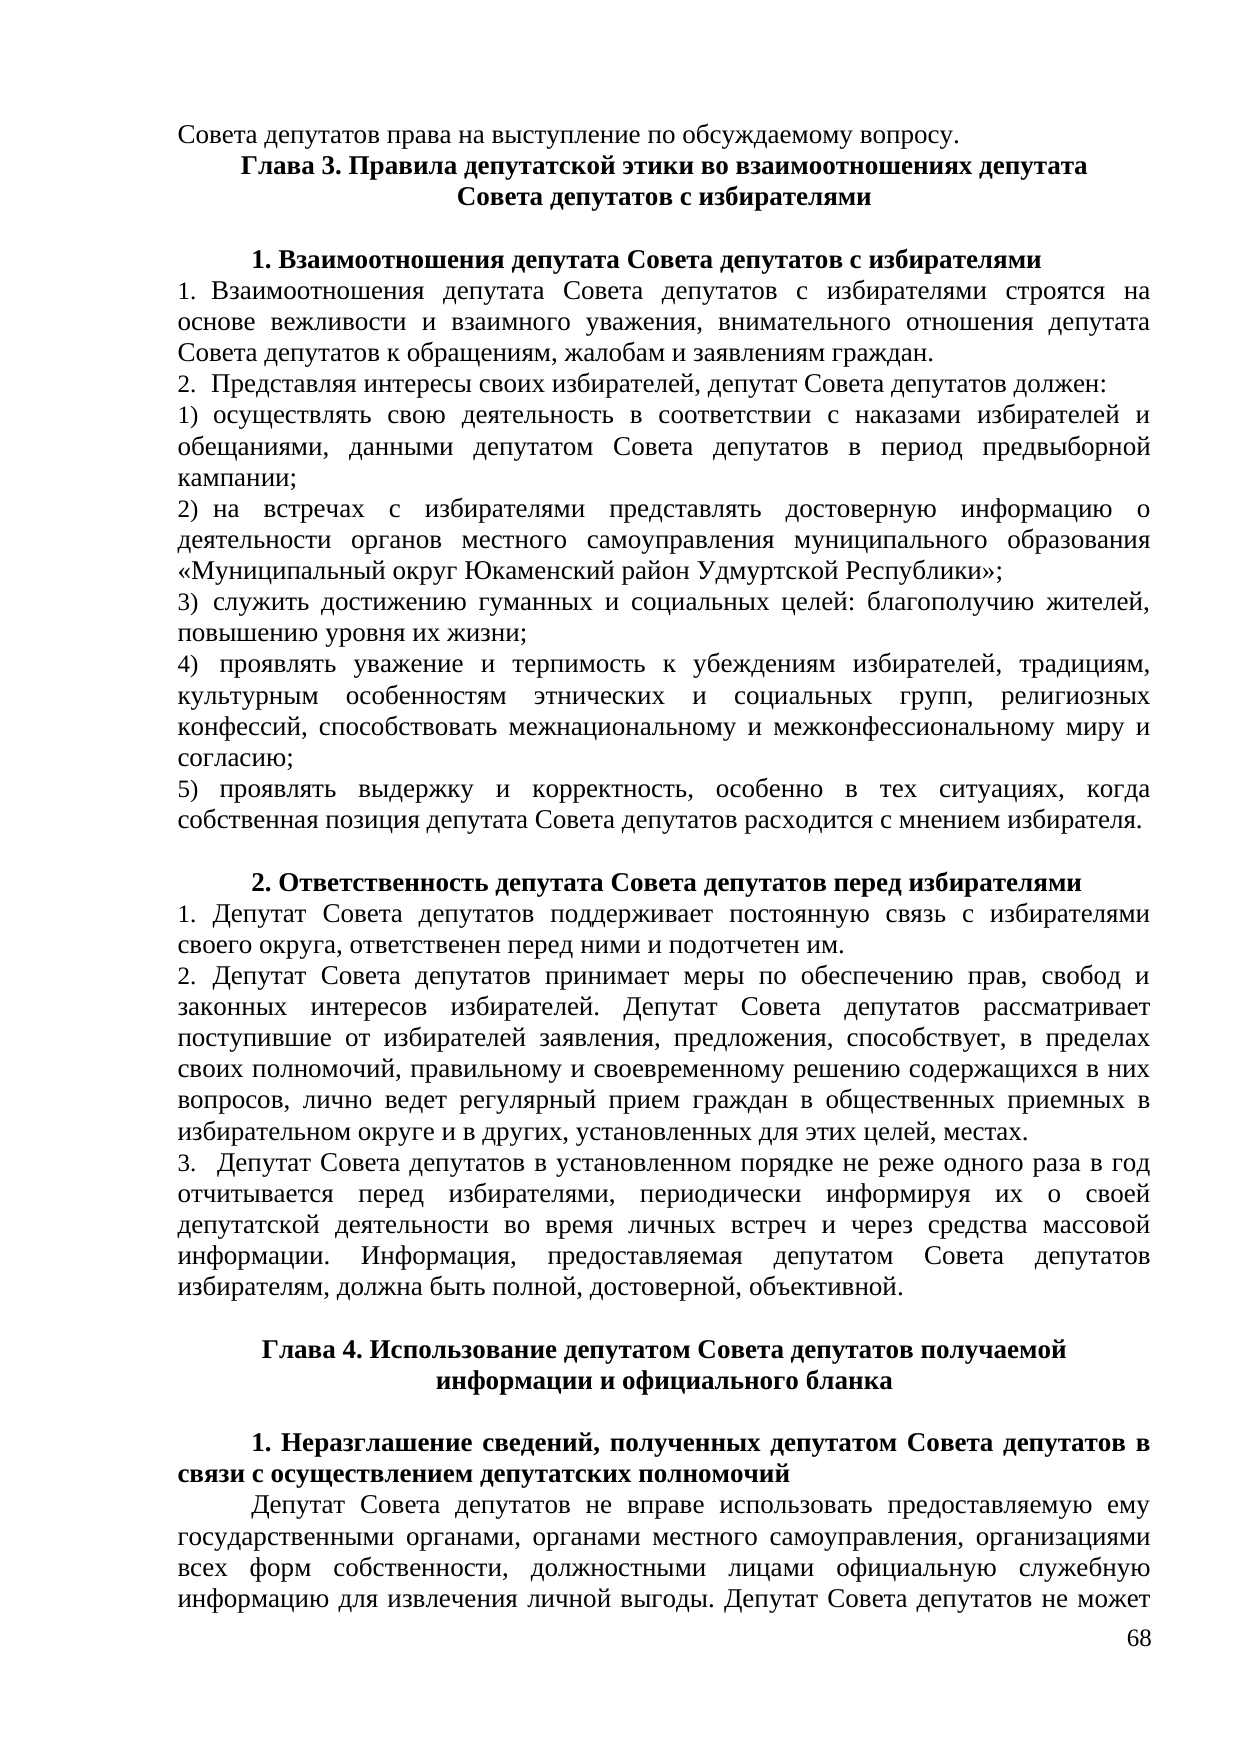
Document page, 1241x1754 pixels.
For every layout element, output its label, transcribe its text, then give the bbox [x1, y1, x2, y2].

text Совета депутатов с избирателями [177, 180, 1152, 212]
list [177, 118, 1152, 149]
list Взаимоотношения депутата Совета депутатов с избирателями строятся на основе вежливости и взаимного уважения, внимательного отношения депутата Совета депутатов к обращениям, жалобам и заявлениям граждан. [177, 274, 1152, 367]
text 1. Взаимоотношения депутата Совета депутатов с избирателями [177, 243, 1152, 274]
text Глава 4. Использование депутатом Совета депутатов получаемой информации и официального бланка [177, 1333, 1152, 1395]
text Глава 3. Правила депутатской этики во взаимоотношениях депутата [177, 149, 1152, 180]
text 1. Неразглашение сведений, полученных депутатом Совета депутатов в связи с осуществлением депутатских полномочий [177, 1426, 1152, 1488]
text 2. Ответственность депутата Совета депутатов перед избирателями [177, 866, 1152, 897]
list Депутат Совета депутатов принимает меры по обеспечению прав, свобод и законных интересов избирателей. Депутат Совета депутатов рассматривает поступившие от избирателей заявления, предложения, способствует, в пределах своих полномочий, правильному и своевременному решению содержащихся в них вопросов, лично ведет регулярный прием граждан в общественных приемных в избирательном округе и в других, установленных для этих целей, местах. [177, 959, 1152, 1146]
list на встречах с избирателями представлять достоверную информацию о деятельности органов местного самоуправления муниципального образования «Муниципальный округ Юкаменский район Удмуртской Республики»; [177, 492, 1152, 585]
list осуществлять свою деятельность в соответствии с наказами избирателей и обещаниями, данными депутатом Совета депутатов в период предвыборной кампании; [177, 398, 1152, 492]
list проявлять выдержку и корректность, особенно в тех ситуациях, когда собственная позиция депутата Совета депутатов расходится с мнением избирателя. [177, 772, 1152, 834]
list Депутат Совета депутатов в установленном порядке не реже одного раза в год отчитывается перед избирателями, периодически информируя их о своей депутатской деятельности во время личных встреч и через средства массовой информации. Информация, предоставляемая депутатом Совета депутатов избирателям, должна быть полной, достоверной, объективной. [177, 1146, 1152, 1302]
list проявлять уважение и терпимость к убеждениям избирателей, традициям, культурным особенностям этнических и социальных групп, религиозных конфессий, способствовать межнациональному и межконфессиональному миру и согласию; [177, 648, 1152, 772]
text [177, 1488, 1152, 1613]
list Представляя интересы своих избирателей, депутат Совета депутатов должен: [177, 367, 1152, 398]
list Депутат Совета депутатов поддерживает постоянную связь с избирателями своего округа, ответственен перед ними и подотчетен им. [177, 897, 1152, 959]
list служить достижению гуманных и социальных целей: благополучию жителей, повышению уровня их жизни; [177, 585, 1152, 648]
